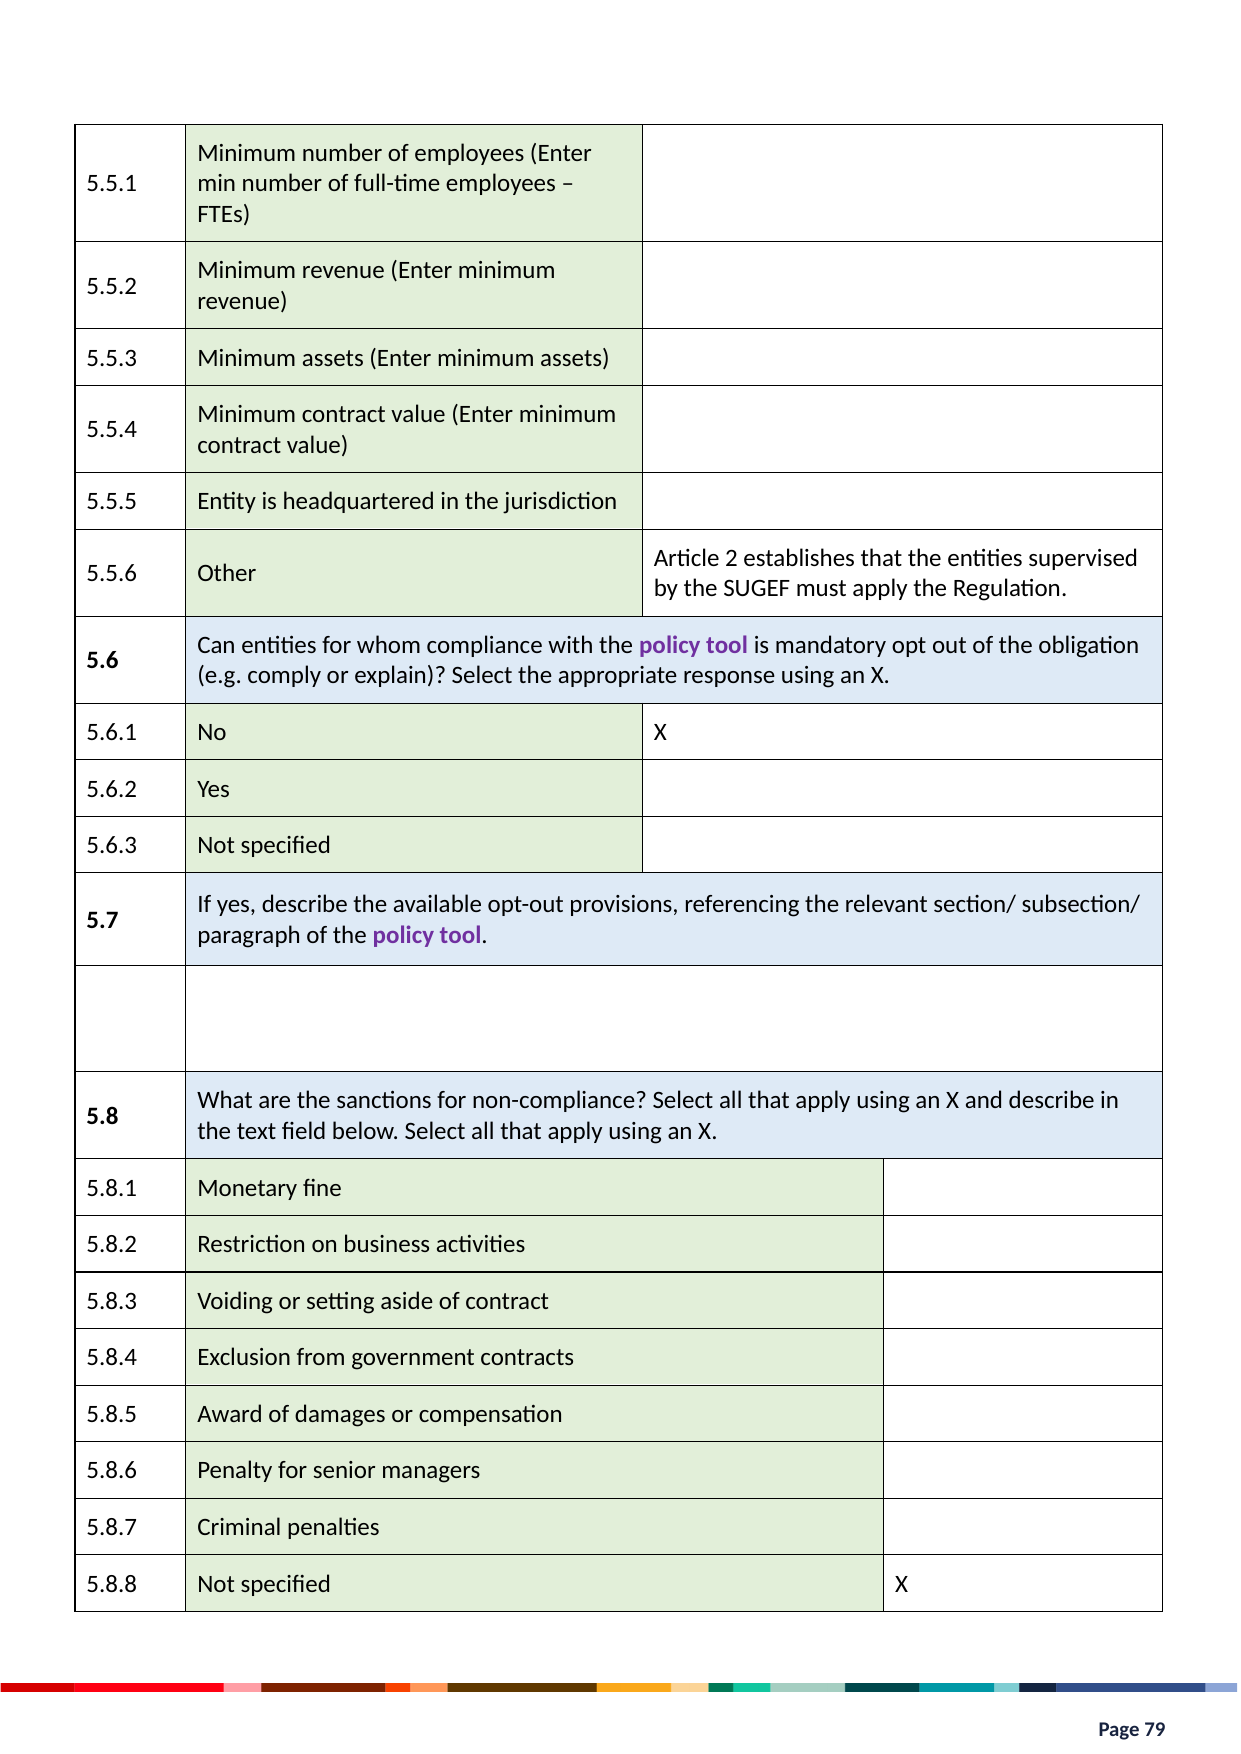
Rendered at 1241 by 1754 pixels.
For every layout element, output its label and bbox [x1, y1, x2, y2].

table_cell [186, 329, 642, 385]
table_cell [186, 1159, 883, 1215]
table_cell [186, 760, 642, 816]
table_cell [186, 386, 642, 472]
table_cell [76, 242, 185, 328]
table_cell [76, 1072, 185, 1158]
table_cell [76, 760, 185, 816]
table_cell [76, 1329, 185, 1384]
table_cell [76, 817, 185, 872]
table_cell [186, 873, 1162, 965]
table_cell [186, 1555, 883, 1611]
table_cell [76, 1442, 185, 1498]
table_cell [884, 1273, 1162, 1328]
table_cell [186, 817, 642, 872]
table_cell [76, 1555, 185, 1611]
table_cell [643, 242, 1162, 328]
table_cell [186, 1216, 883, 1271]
picture [0, 1683, 1236, 1692]
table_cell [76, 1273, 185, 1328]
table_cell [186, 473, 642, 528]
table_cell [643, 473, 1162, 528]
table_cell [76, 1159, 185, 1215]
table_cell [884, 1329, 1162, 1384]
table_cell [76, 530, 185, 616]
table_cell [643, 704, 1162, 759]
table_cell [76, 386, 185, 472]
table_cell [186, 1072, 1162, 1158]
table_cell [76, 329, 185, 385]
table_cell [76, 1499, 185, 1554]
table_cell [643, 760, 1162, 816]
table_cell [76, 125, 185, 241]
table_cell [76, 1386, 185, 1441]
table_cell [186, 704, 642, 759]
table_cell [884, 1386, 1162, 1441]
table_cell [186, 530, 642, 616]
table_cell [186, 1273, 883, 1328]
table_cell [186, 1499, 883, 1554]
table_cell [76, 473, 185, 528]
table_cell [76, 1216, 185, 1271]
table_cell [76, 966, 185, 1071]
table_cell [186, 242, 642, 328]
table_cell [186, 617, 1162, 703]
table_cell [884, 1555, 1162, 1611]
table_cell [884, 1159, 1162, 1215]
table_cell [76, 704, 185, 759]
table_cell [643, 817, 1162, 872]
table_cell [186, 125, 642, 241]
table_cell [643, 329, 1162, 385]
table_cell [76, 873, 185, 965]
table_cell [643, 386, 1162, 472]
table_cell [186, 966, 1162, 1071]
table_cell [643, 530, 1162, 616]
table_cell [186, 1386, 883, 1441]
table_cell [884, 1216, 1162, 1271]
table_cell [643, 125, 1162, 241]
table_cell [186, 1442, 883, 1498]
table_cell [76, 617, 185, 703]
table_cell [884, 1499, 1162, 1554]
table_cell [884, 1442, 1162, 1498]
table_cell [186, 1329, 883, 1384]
